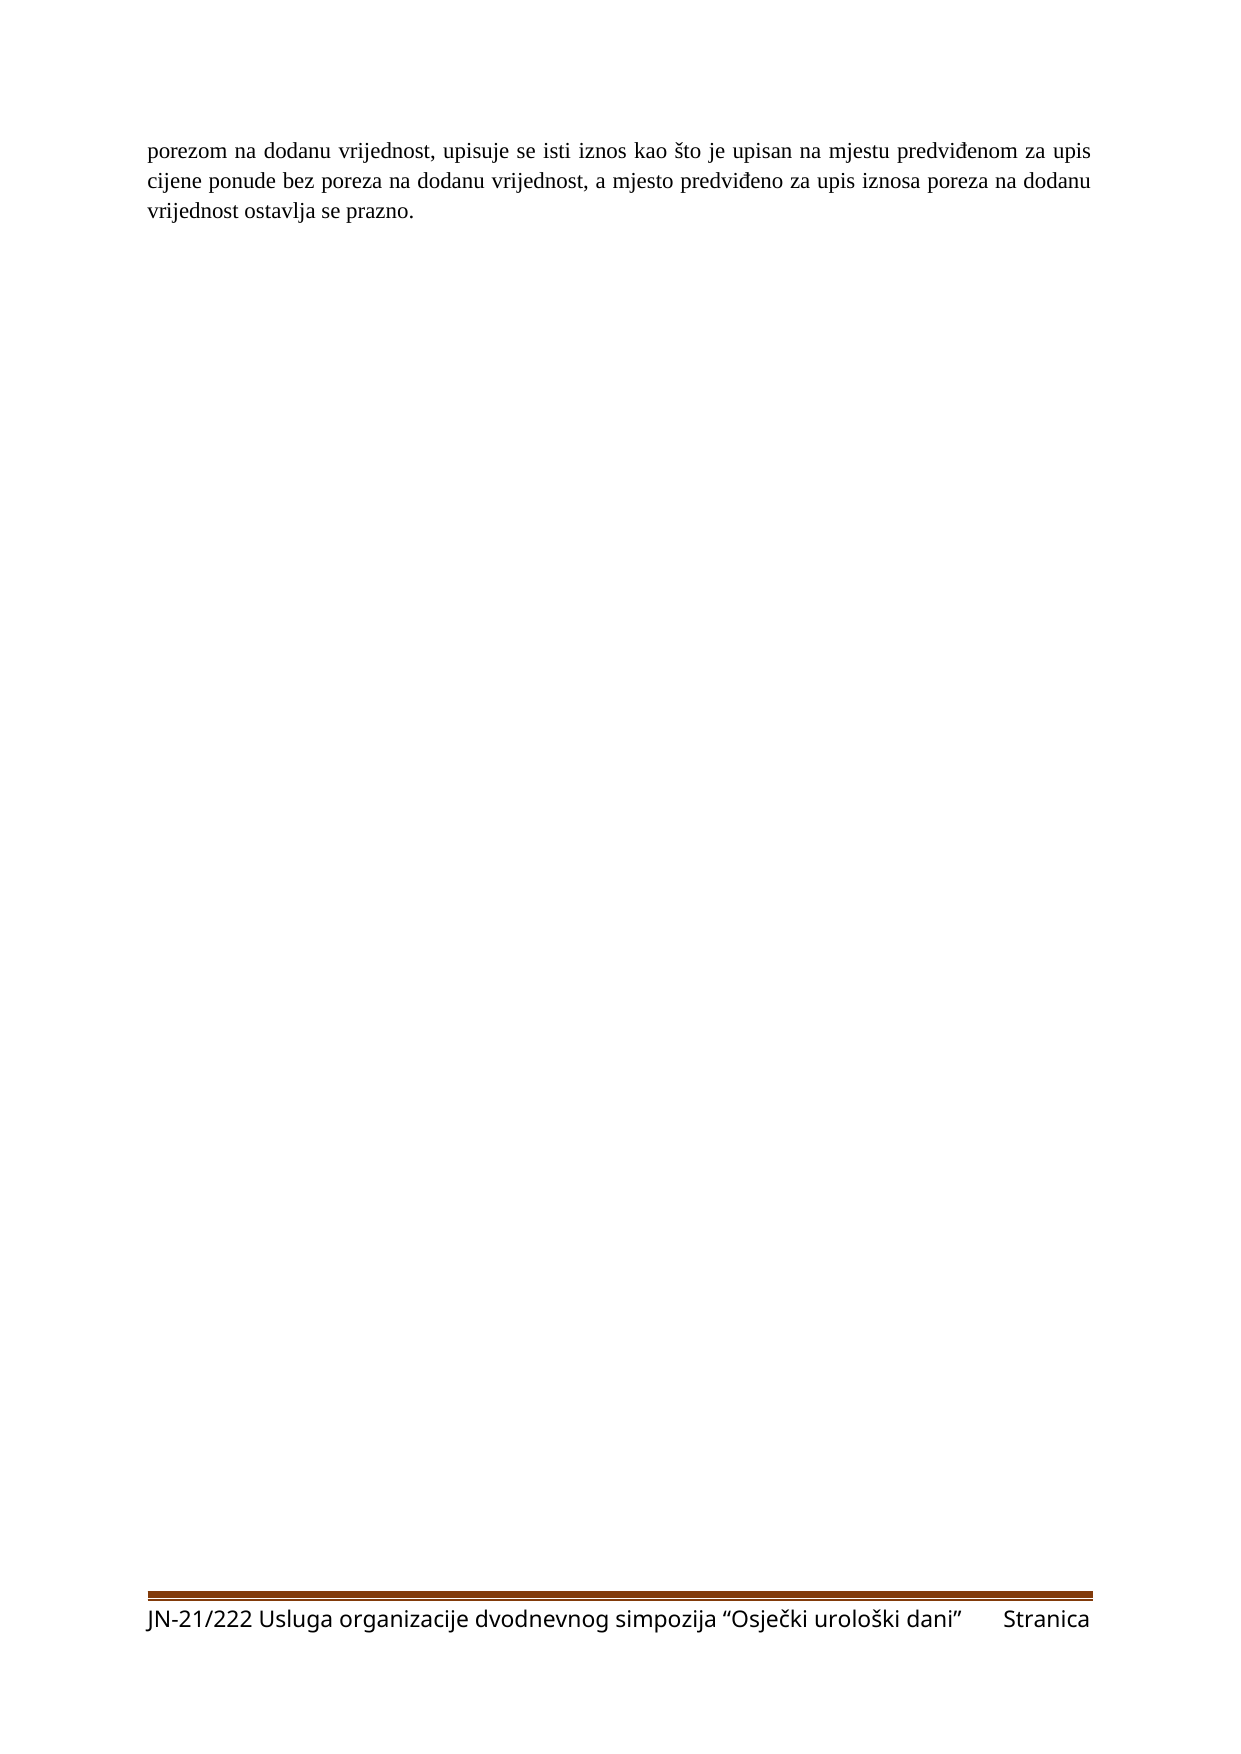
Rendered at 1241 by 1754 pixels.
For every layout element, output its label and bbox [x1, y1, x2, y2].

text [146, 137, 1093, 224]
